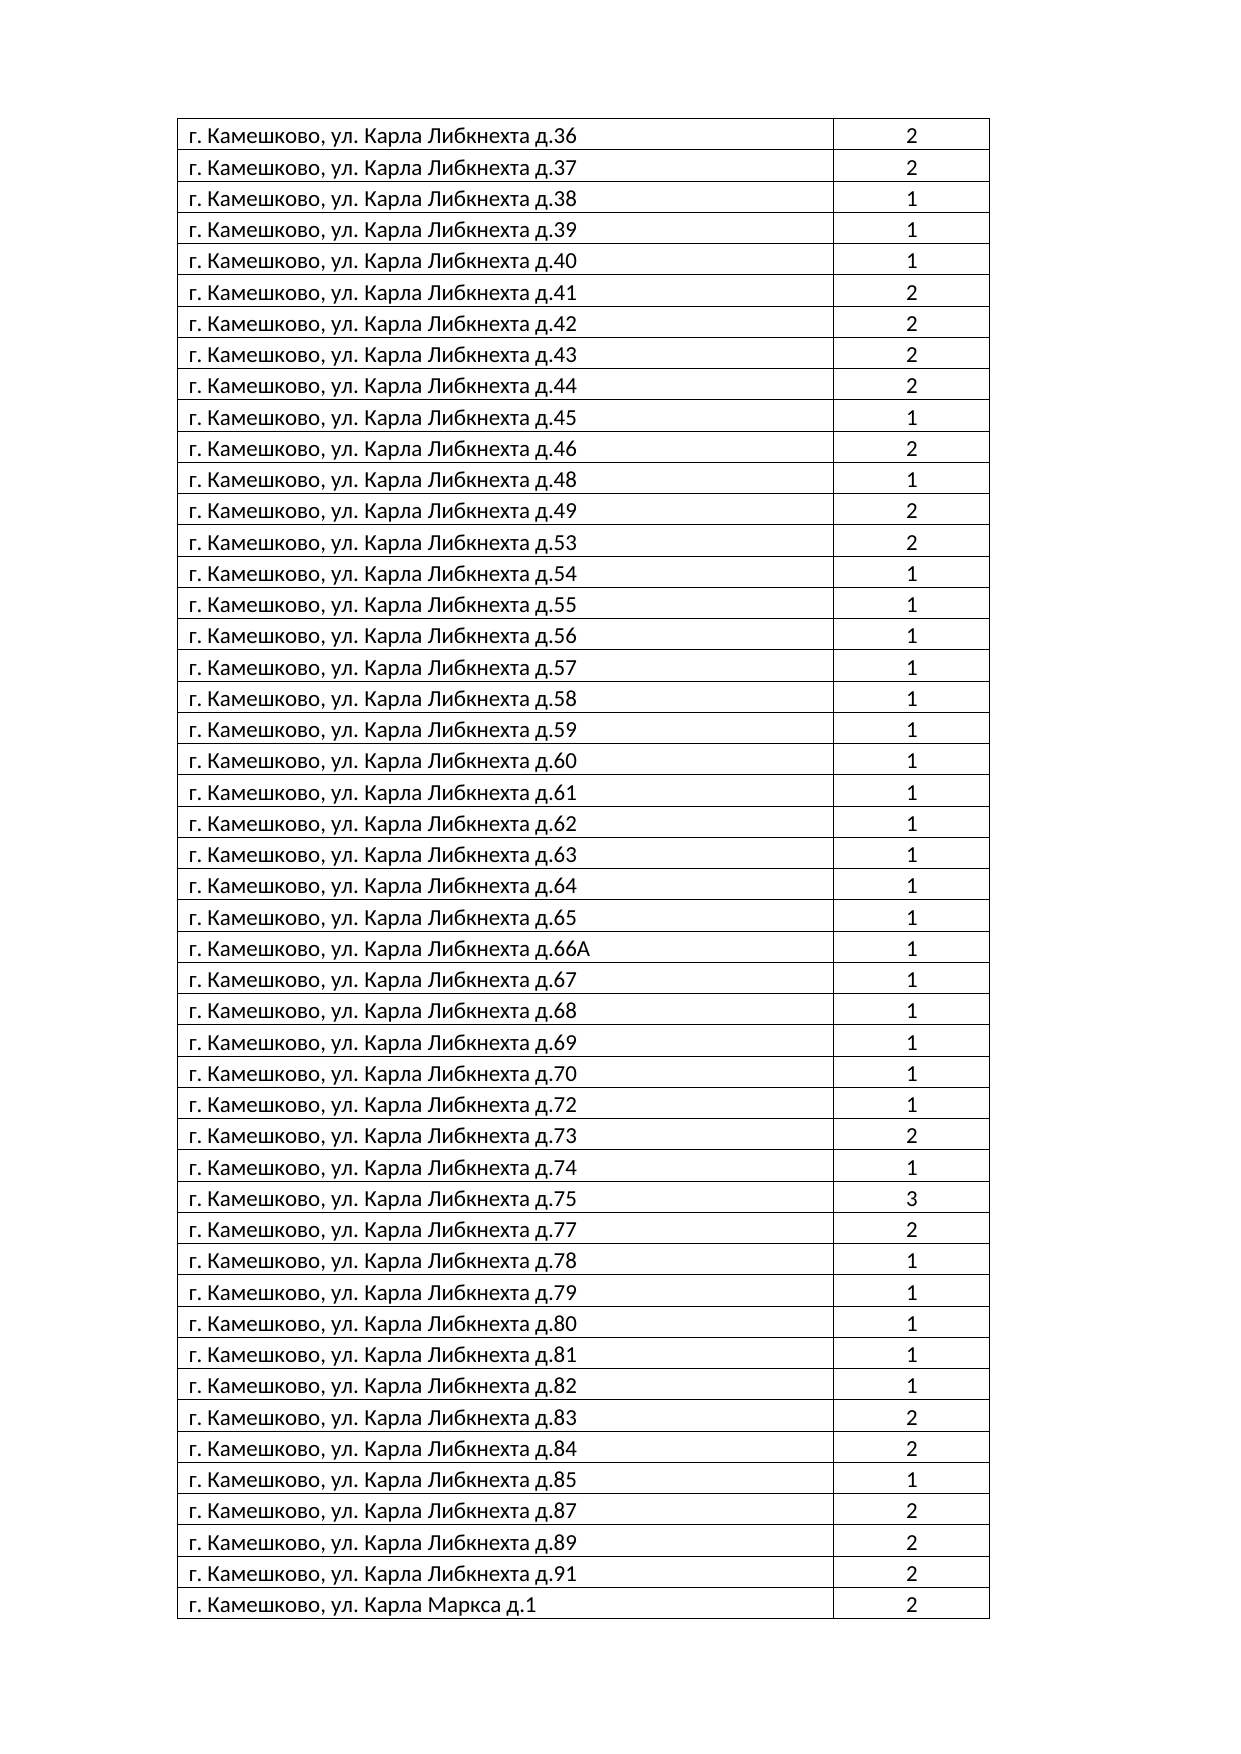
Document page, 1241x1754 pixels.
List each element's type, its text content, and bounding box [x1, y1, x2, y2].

table_cell г. Камешково, ул. Карла Либкнехта д.41 [178, 275, 833, 306]
table_cell 1 [834, 588, 989, 618]
table_cell 2 [834, 1557, 989, 1587]
table_cell 1 [834, 869, 989, 899]
table_cell г. Камешково, ул. Карла Либкнехта д.81 [178, 1338, 833, 1368]
table_cell г. Камешково, ул. Карла Либкнехта д.67 [178, 963, 833, 993]
table_cell г. Камешково, ул. Карла Либкнехта д.80 [178, 1307, 833, 1337]
table_cell 1 [834, 963, 989, 993]
table_cell 2 [834, 275, 989, 306]
table_cell г. Камешково, ул. Карла Либкнехта д.40 [178, 244, 833, 274]
table_cell 1 [834, 744, 989, 774]
table_cell г. Камешково, ул. Карла Либкнехта д.64 [178, 869, 833, 899]
table_cell 1 [834, 1369, 989, 1399]
table_cell г. Камешково, ул. Карла Либкнехта д.91 [178, 1557, 833, 1587]
table_cell 1 [834, 775, 989, 806]
table_cell 2 [834, 1494, 989, 1524]
table_cell 1 [834, 557, 989, 587]
table_cell 1 [834, 1150, 989, 1181]
table_cell г. Камешково, ул. Карла Либкнехта д.75 [178, 1182, 833, 1212]
table_cell 2 [834, 1588, 989, 1618]
table_cell 1 [834, 1338, 989, 1368]
table_cell г. Камешково, ул. Карла Либкнехта д.74 [178, 1150, 833, 1181]
table_cell 1 [834, 713, 989, 743]
table_cell г. Камешково, ул. Карла Либкнехта д.61 [178, 775, 833, 806]
table_cell 1 [834, 807, 989, 837]
table_cell 1 [834, 244, 989, 274]
table_cell г. Камешково, ул. Карла Либкнехта д.82 [178, 1369, 833, 1399]
table_cell 1 [834, 619, 989, 649]
table_cell 1 [834, 213, 989, 243]
table_cell г. Камешково, ул. Карла Либкнехта д.49 [178, 494, 833, 524]
table_cell г. Камешково, ул. Карла Либкнехта д.39 [178, 213, 833, 243]
table_cell г. Камешково, ул. Карла Либкнехта д.65 [178, 900, 833, 931]
table_cell г. Камешково, ул. Карла Либкнехта д.66А [178, 932, 833, 962]
table_cell 2 [834, 1525, 989, 1556]
table_cell г. Камешково, ул. Карла Либкнехта д.68 [178, 994, 833, 1024]
table_cell 1 [834, 994, 989, 1024]
table_cell г. Камешково, ул. Карла Либкнехта д.84 [178, 1432, 833, 1462]
table_cell г. Камешково, ул. Карла Либкнехта д.60 [178, 744, 833, 774]
table_cell 1 [834, 1244, 989, 1274]
table_cell г. Камешково, ул. Карла Либкнехта д.36 [178, 119, 833, 149]
table_cell г. Камешково, ул. Карла Либкнехта д.85 [178, 1463, 833, 1493]
table_cell г. Камешково, ул. Карла Либкнехта д.79 [178, 1275, 833, 1306]
table_cell г. Камешково, ул. Карла Либкнехта д.59 [178, 713, 833, 743]
table_cell г. Камешково, ул. Карла Либкнехта д.57 [178, 650, 833, 681]
table_cell 1 [834, 400, 989, 431]
table_cell 1 [834, 1307, 989, 1337]
table_cell 1 [834, 182, 989, 212]
table_cell г. Камешково, ул. Карла Либкнехта д.55 [178, 588, 833, 618]
table_cell г. Камешково, ул. Карла Либкнехта д.44 [178, 369, 833, 399]
table_cell г. Камешково, ул. Карла Либкнехта д.73 [178, 1119, 833, 1149]
table_cell 1 [834, 463, 989, 493]
table_cell 2 [834, 432, 989, 462]
table_cell г. Камешково, ул. Карла Либкнехта д.78 [178, 1244, 833, 1274]
table_cell г. Камешково, ул. Карла Либкнехта д.83 [178, 1400, 833, 1431]
table_cell г. Камешково, ул. Карла Либкнехта д.72 [178, 1088, 833, 1118]
table_cell г. Камешково, ул. Карла Либкнехта д.77 [178, 1213, 833, 1243]
table_cell 2 [834, 338, 989, 368]
table_cell 2 [834, 525, 989, 556]
table_cell г. Камешково, ул. Карла Либкнехта д.54 [178, 557, 833, 587]
table_cell г. Камешково, ул. Карла Либкнехта д.70 [178, 1057, 833, 1087]
table_cell 1 [834, 932, 989, 962]
table_cell г. Камешково, ул. Карла Либкнехта д.63 [178, 838, 833, 868]
table_cell 2 [834, 150, 989, 181]
table_cell 1 [834, 650, 989, 681]
table_cell г. Камешково, ул. Карла Либкнехта д.42 [178, 307, 833, 337]
table_cell г. Камешково, ул. Карла Либкнехта д.89 [178, 1525, 833, 1556]
table_cell г. Камешково, ул. Карла Либкнехта д.58 [178, 682, 833, 712]
table_cell 1 [834, 838, 989, 868]
table_cell 1 [834, 1057, 989, 1087]
table_cell г. Камешково, ул. Карла Либкнехта д.56 [178, 619, 833, 649]
table_cell 3 [834, 1182, 989, 1212]
table_cell г. Камешково, ул. Карла Маркса д.1 [178, 1588, 833, 1618]
table_cell 2 [834, 307, 989, 337]
table_cell г. Камешково, ул. Карла Либкнехта д.37 [178, 150, 833, 181]
table_cell г. Камешково, ул. Карла Либкнехта д.53 [178, 525, 833, 556]
table_cell 2 [834, 1400, 989, 1431]
table_cell 1 [834, 1025, 989, 1056]
table_cell 1 [834, 900, 989, 931]
table_cell 1 [834, 1463, 989, 1493]
table_cell 2 [834, 1432, 989, 1462]
table_cell г. Камешково, ул. Карла Либкнехта д.45 [178, 400, 833, 431]
table_cell г. Камешково, ул. Карла Либкнехта д.43 [178, 338, 833, 368]
table_cell г. Камешково, ул. Карла Либкнехта д.87 [178, 1494, 833, 1524]
table_cell г. Камешково, ул. Карла Либкнехта д.69 [178, 1025, 833, 1056]
table_cell 2 [834, 119, 989, 149]
table_cell 2 [834, 369, 989, 399]
table_cell 2 [834, 1213, 989, 1243]
table_cell 1 [834, 682, 989, 712]
table_cell 2 [834, 494, 989, 524]
table_cell 1 [834, 1088, 989, 1118]
table_cell г. Камешково, ул. Карла Либкнехта д.46 [178, 432, 833, 462]
table_cell г. Камешково, ул. Карла Либкнехта д.62 [178, 807, 833, 837]
table_cell г. Камешково, ул. Карла Либкнехта д.38 [178, 182, 833, 212]
table_cell 2 [834, 1119, 989, 1149]
table_cell 1 [834, 1275, 989, 1306]
table_cell г. Камешково, ул. Карла Либкнехта д.48 [178, 463, 833, 493]
